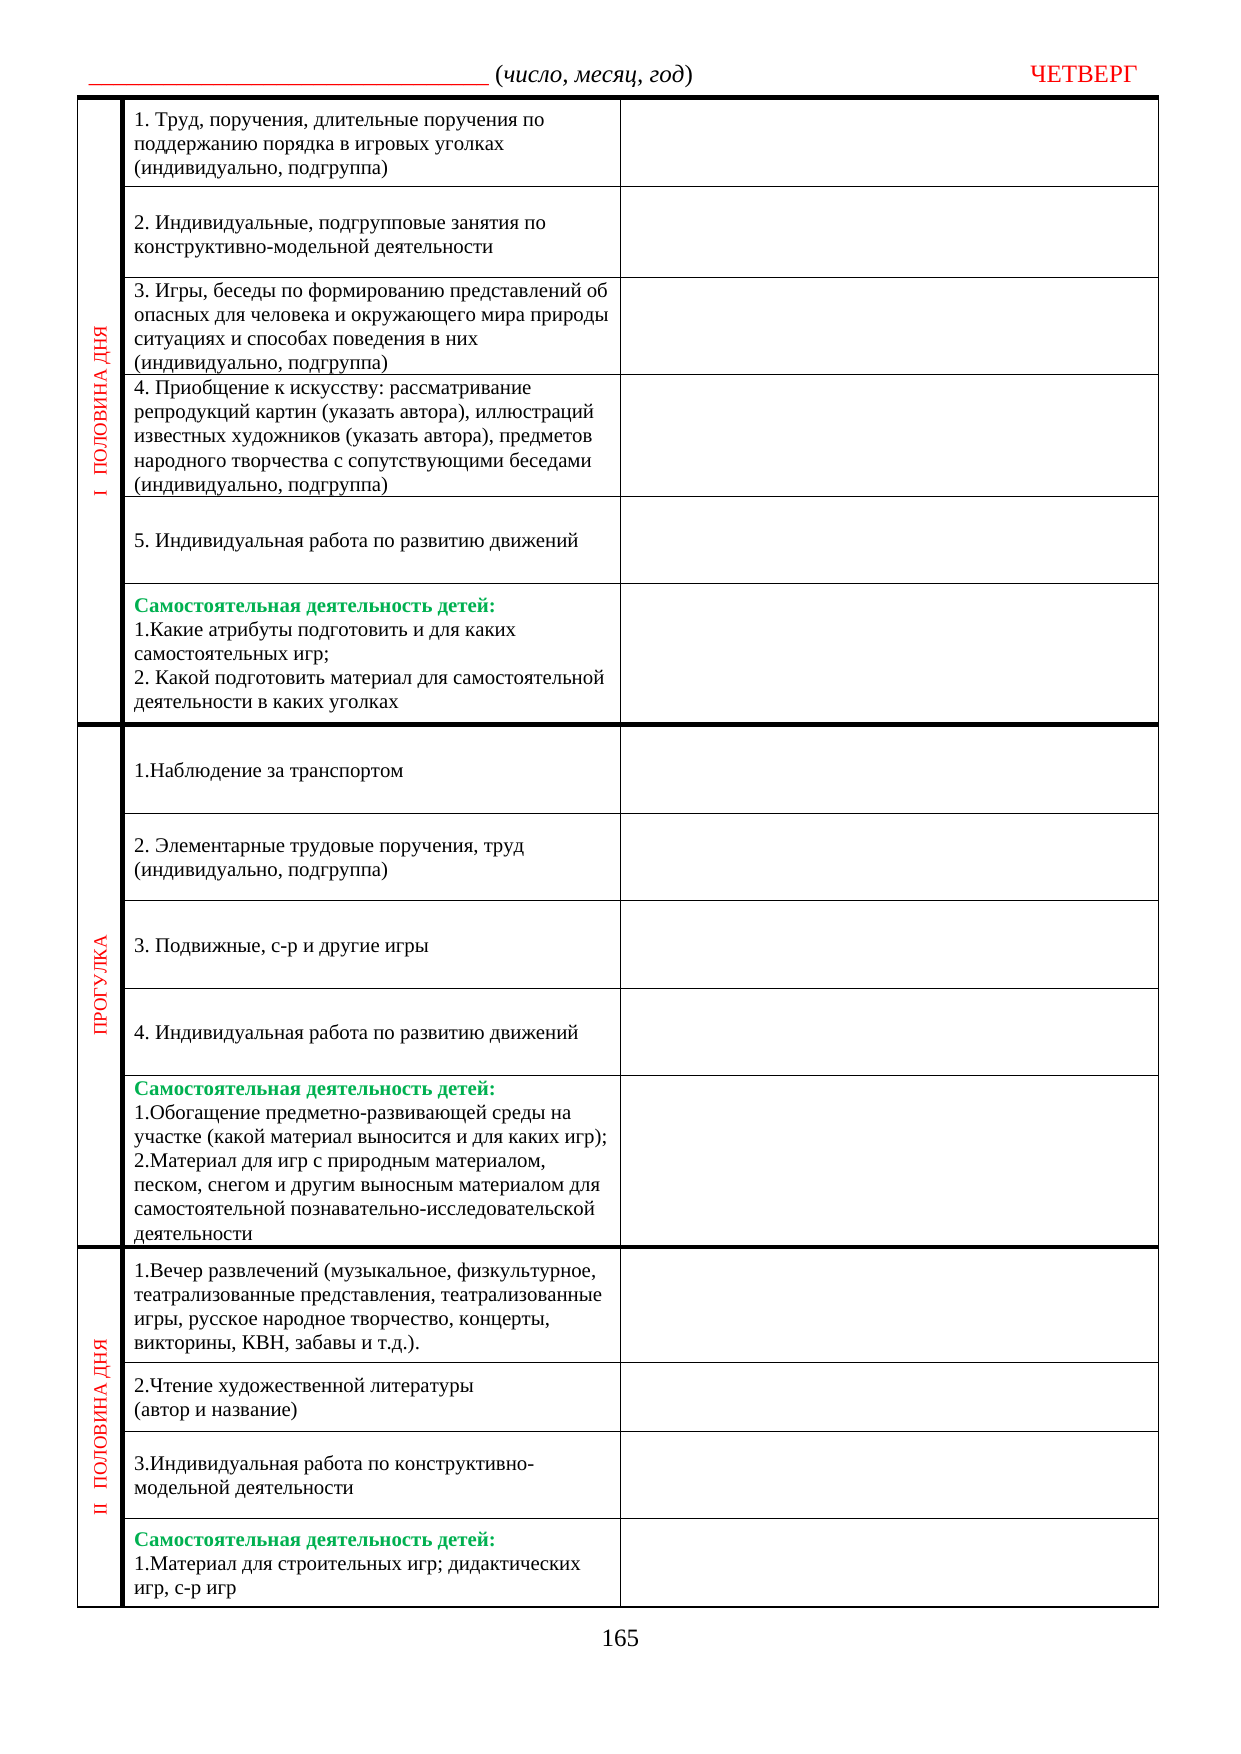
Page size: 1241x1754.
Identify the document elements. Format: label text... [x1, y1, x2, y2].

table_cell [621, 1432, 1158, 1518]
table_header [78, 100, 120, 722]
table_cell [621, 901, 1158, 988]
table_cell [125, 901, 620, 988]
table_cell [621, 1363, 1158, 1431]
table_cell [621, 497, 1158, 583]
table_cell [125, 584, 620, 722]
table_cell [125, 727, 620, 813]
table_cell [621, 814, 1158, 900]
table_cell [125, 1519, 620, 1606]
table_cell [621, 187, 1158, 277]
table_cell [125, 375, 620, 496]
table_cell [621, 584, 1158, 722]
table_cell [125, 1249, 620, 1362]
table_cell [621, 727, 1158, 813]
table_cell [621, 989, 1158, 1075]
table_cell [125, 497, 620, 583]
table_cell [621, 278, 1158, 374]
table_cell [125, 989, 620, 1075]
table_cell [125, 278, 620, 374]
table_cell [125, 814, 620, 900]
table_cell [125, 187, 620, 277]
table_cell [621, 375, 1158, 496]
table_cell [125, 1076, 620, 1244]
text ________________________________ (число, месяц, год) ЧЕТВЕРГ [89, 59, 1152, 88]
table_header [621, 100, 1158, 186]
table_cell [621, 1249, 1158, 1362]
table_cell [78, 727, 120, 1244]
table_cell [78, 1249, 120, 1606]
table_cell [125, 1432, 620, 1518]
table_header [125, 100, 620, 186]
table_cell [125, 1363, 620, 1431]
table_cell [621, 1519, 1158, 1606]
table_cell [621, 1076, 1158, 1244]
